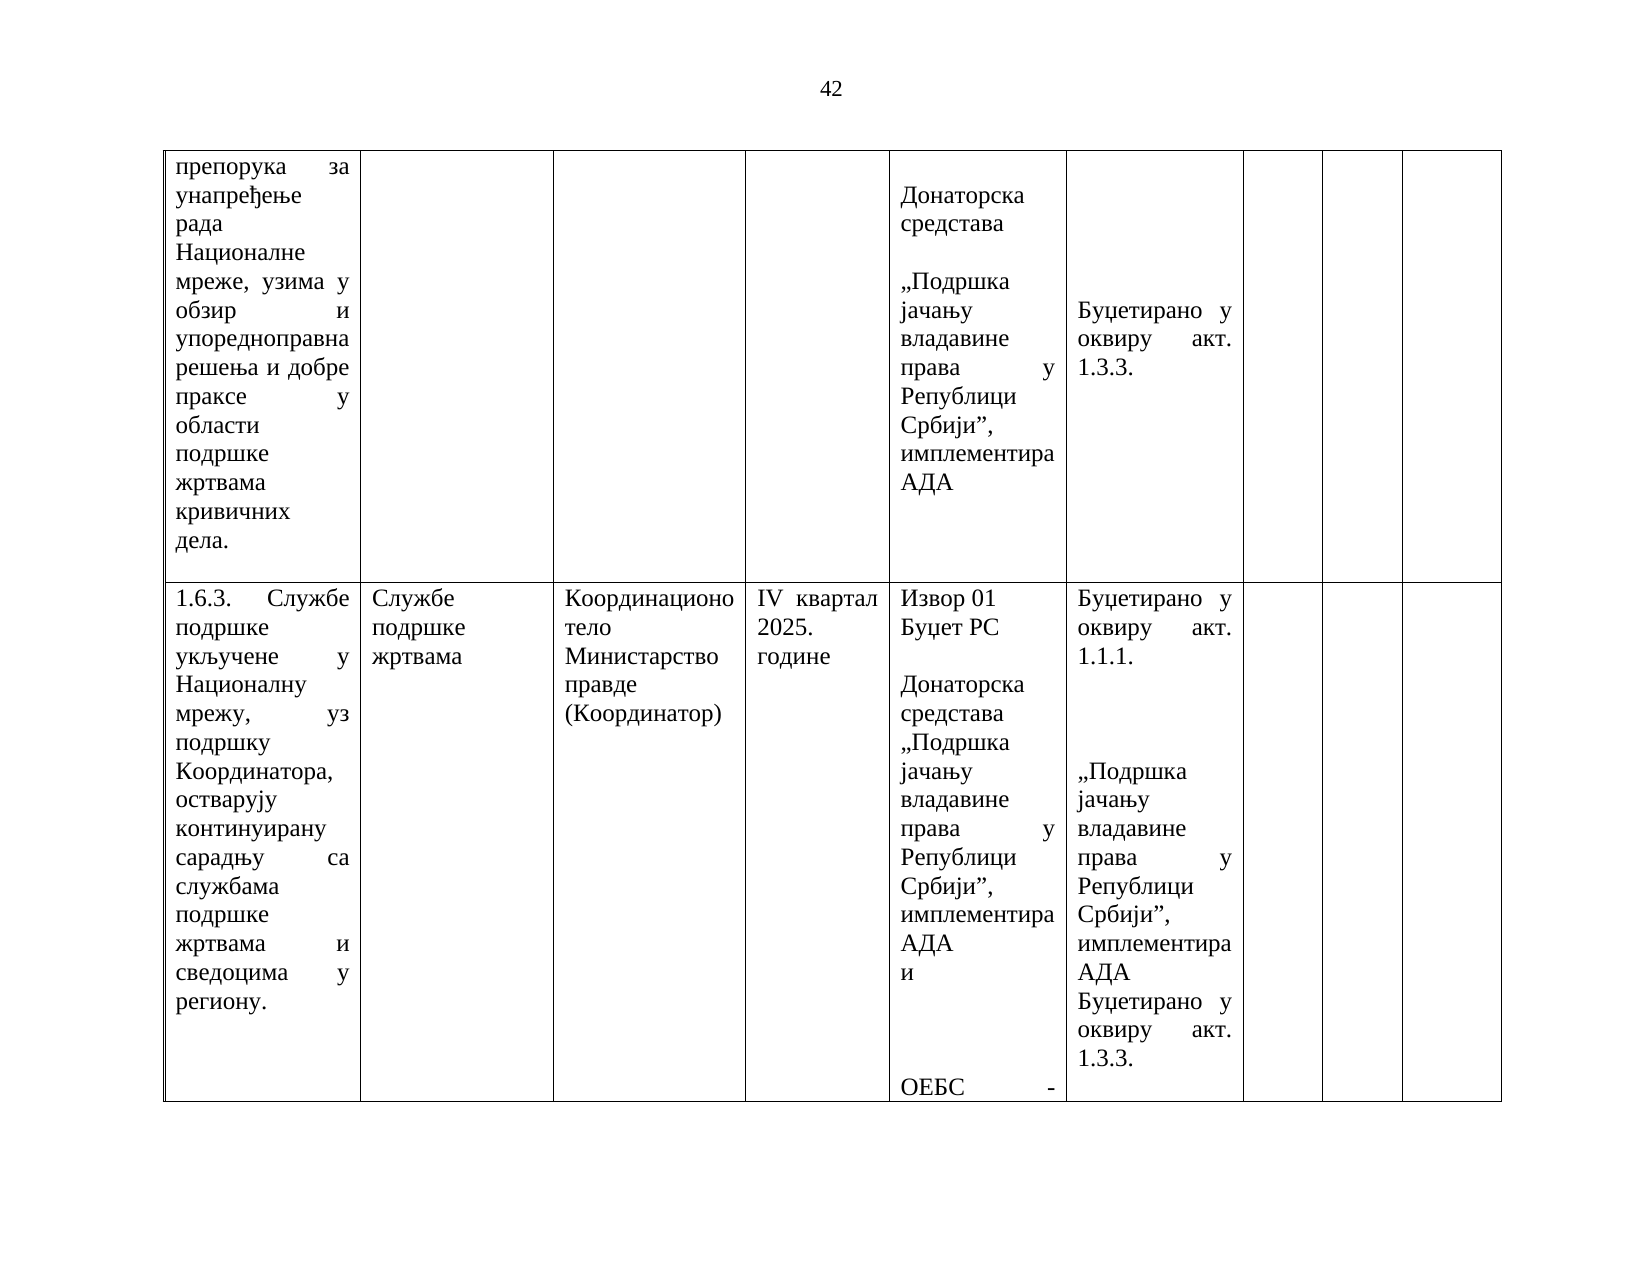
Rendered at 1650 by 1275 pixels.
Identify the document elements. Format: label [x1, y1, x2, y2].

table_cell [1403, 583, 1501, 1101]
table_cell [890, 151, 1066, 582]
table_cell [361, 583, 553, 1101]
table_cell [166, 583, 360, 1101]
table_cell [361, 151, 553, 582]
table_cell [746, 151, 889, 582]
table_cell [1067, 583, 1243, 1101]
table_cell [1403, 151, 1501, 582]
table_cell [746, 583, 889, 1101]
table_cell [554, 583, 745, 1101]
table_cell [1323, 583, 1402, 1101]
table_cell [1244, 583, 1322, 1101]
table_cell [1244, 151, 1322, 582]
table_cell [1323, 151, 1402, 582]
table_cell [166, 151, 360, 582]
table_cell [890, 583, 1066, 1101]
table_cell [554, 151, 745, 582]
table_cell [1067, 151, 1243, 582]
